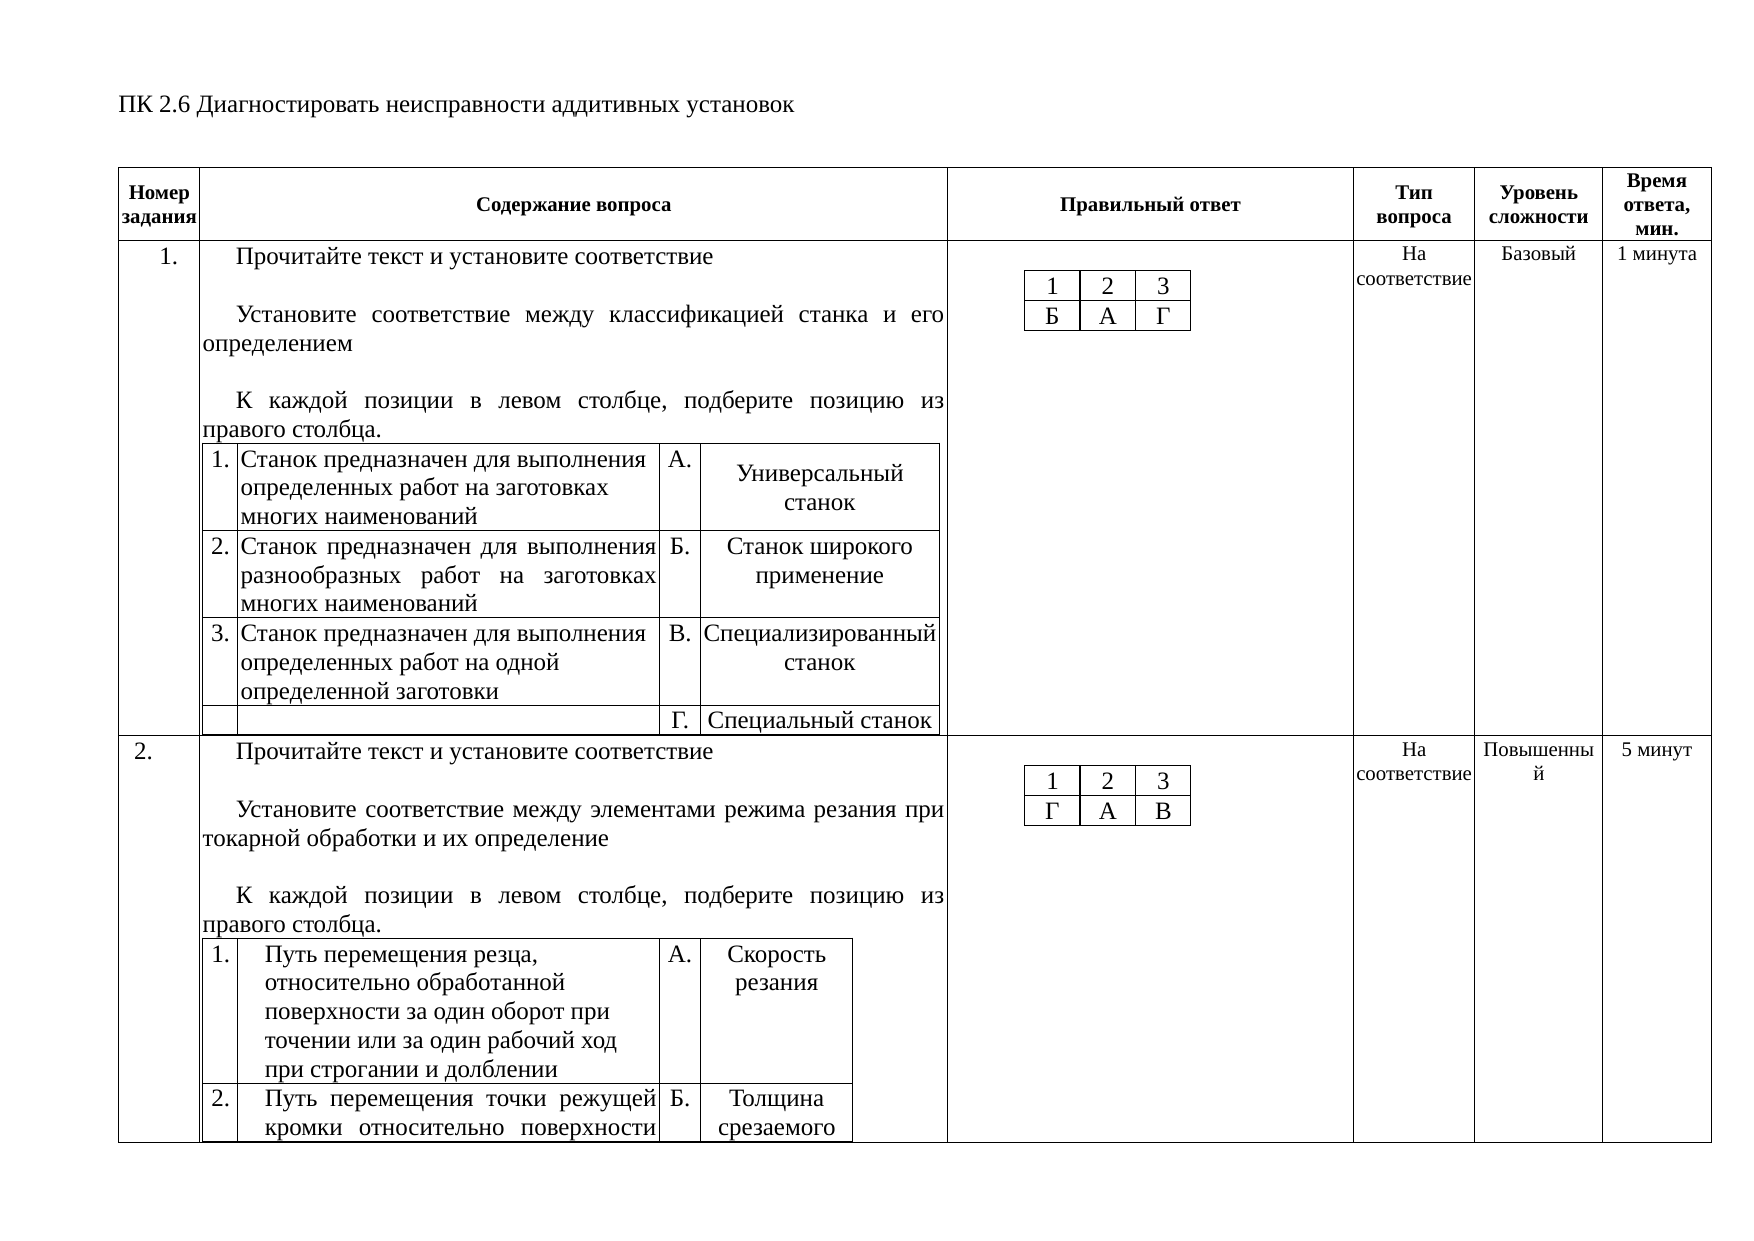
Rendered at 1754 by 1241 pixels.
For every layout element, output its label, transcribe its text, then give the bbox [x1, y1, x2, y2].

table_cell [119, 736, 199, 1142]
table_cell Прочитайте текст и установите соответствие Установите соответствие между классификацией станка и его определением К каждой позиции в левом столбце, подберите позицию из правого столбца. [200, 241, 947, 735]
table_cell Базовый [1475, 241, 1602, 735]
table_header Содержание вопроса [200, 168, 947, 240]
table_cell [119, 241, 199, 735]
table_header Правильный ответ [948, 168, 1353, 240]
table_cell [948, 736, 1353, 1142]
table_header Уровень сложности [1475, 168, 1602, 240]
table_cell 1 минута [1603, 241, 1711, 735]
table_header Время ответа, мин. [1603, 168, 1711, 240]
table_cell [948, 241, 1353, 735]
table_cell На соответствие [1354, 736, 1474, 1142]
table_header Тип вопроса [1354, 168, 1474, 240]
table_cell 5 минут [1603, 736, 1711, 1142]
table_cell Повышенный [1475, 736, 1602, 1142]
table_header Номер задания [119, 168, 199, 240]
table_cell На соответствие [1354, 241, 1474, 735]
text ПК 2.6 Диагностировать неисправности аддитивных установок [118, 89, 1636, 117]
